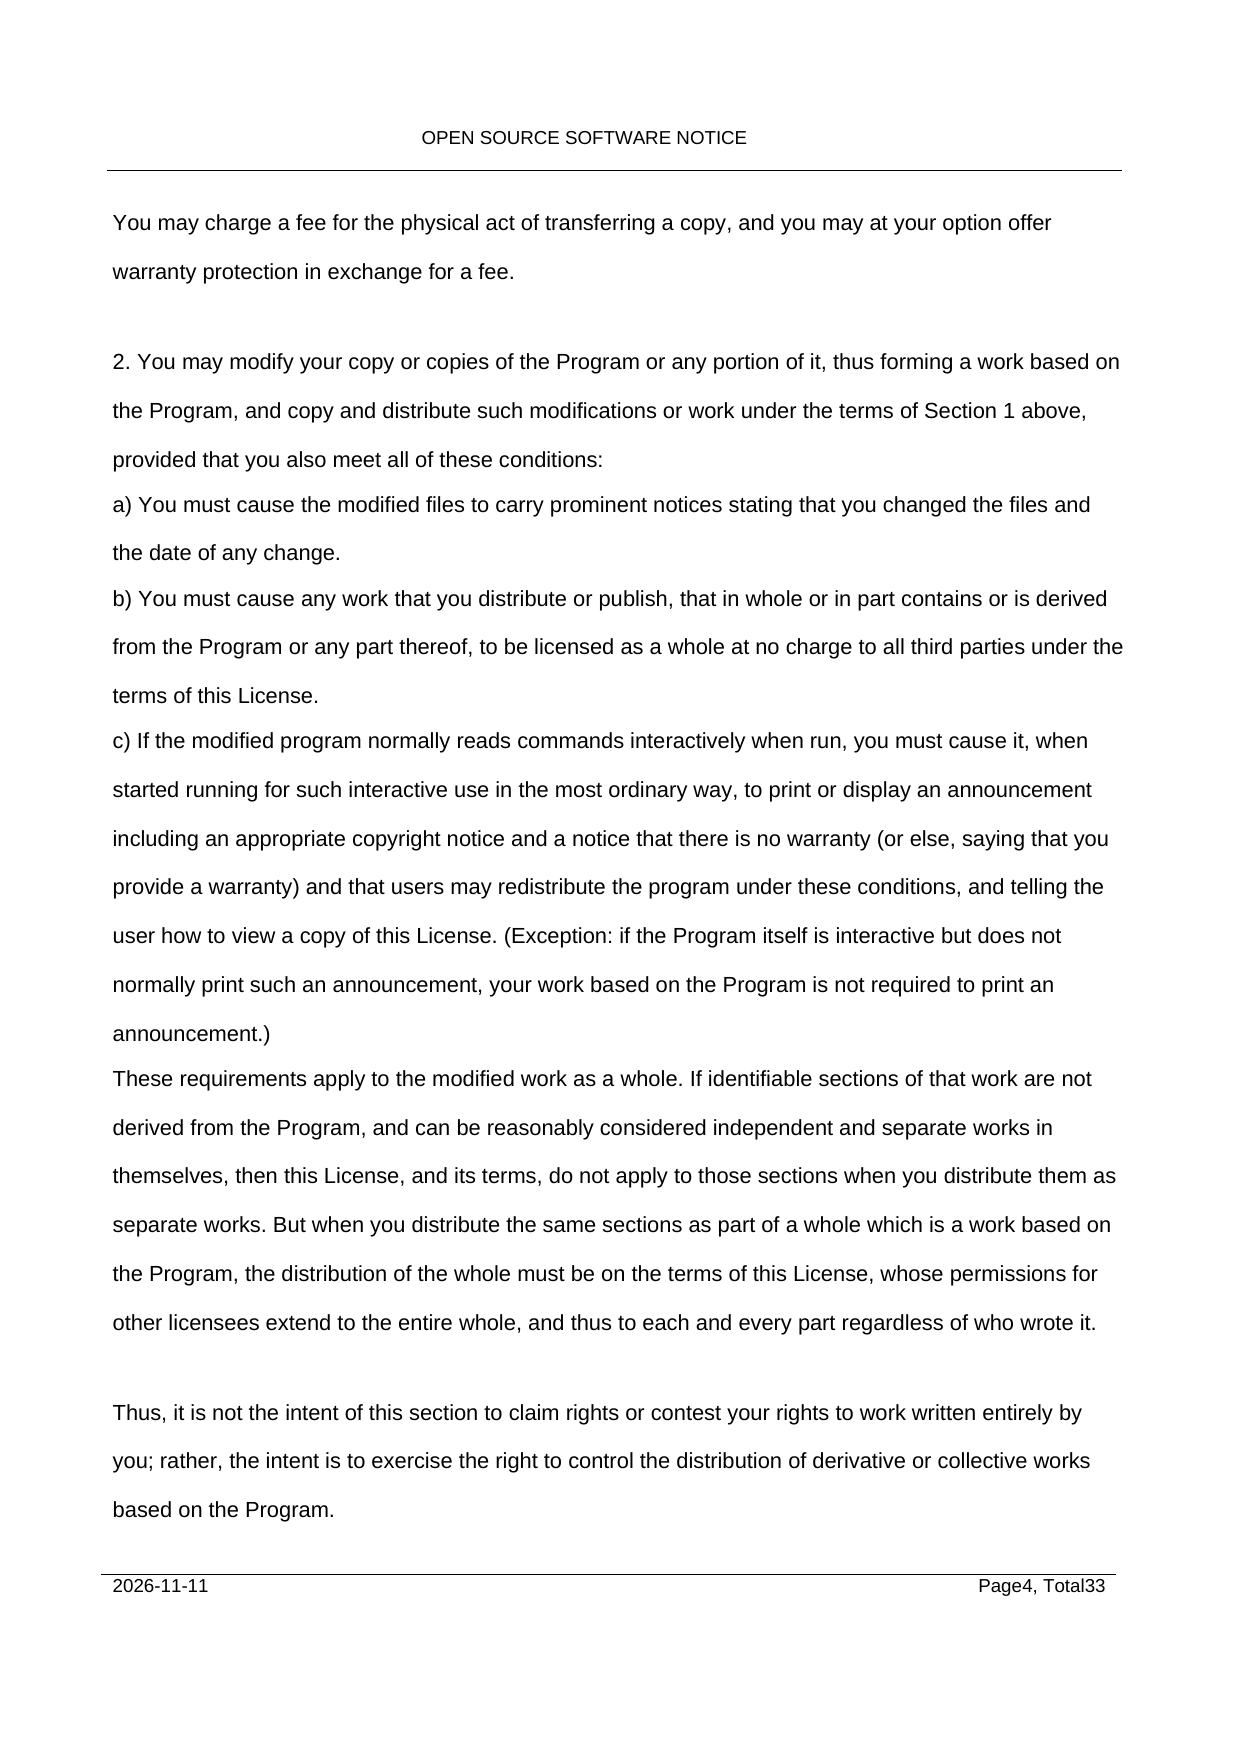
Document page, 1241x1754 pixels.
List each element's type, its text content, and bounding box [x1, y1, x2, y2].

text b) You must cause any work that you distribute or publish, that in whole or in part contains or is derived from the Program or any part thereof, to be licensed as a whole at no charge to all third parties under the terms of this License. [112, 582, 1128, 712]
text a) You must cause the modified files to carry prominent notices stating that you changed the files and the date of any change. [112, 488, 1128, 569]
text 2. You may modify your copy or copies of the Program or any portion of it, thus forming a work based on the Program, and copy and distribute such modifications or work under the terms of Section 1 above, provided that you also meet all of these conditions: [112, 345, 1128, 475]
text Thus, it is not the intent of this section to claim rights or contest your rights to work written entirely by you; rather, the intent is to exercise the right to control the distribution of derivative or collective works based on the Program. [112, 1396, 1128, 1526]
text These requirements apply to the modified work as a whole. If identifiable sections of that work are not derived from the Program, and can be reasonably considered independent and separate works in themselves, then this License, and its terms, do not apply to those sections when you distribute them as separate works. But when you distribute the same sections as part of a whole which is a work based on the Program, the distribution of the whole must be on the terms of this License, whose permissions for other licensees extend to the entire whole, and thus to each and every part regardless of who wrote it. [112, 1062, 1128, 1338]
text You may charge a fee for the physical act of transferring a copy, and you may at your option offer warranty protection in exchange for a fee. [112, 206, 1128, 288]
text c) If the modified program normally reads commands interactively when run, you must cause it, when started running for such interactive use in the most ordinary way, to print or display an announcement including an appropriate copyright notice and a notice that there is no warranty (or else, saying that you provide a warranty) and that users may redistribute the program under these conditions, and telling the user how to view a copy of this License. (Exception: if the Program itself is interactive but does not normally print such an announcement, your work based on the Program is not required to print an announcement.) [112, 724, 1128, 1049]
